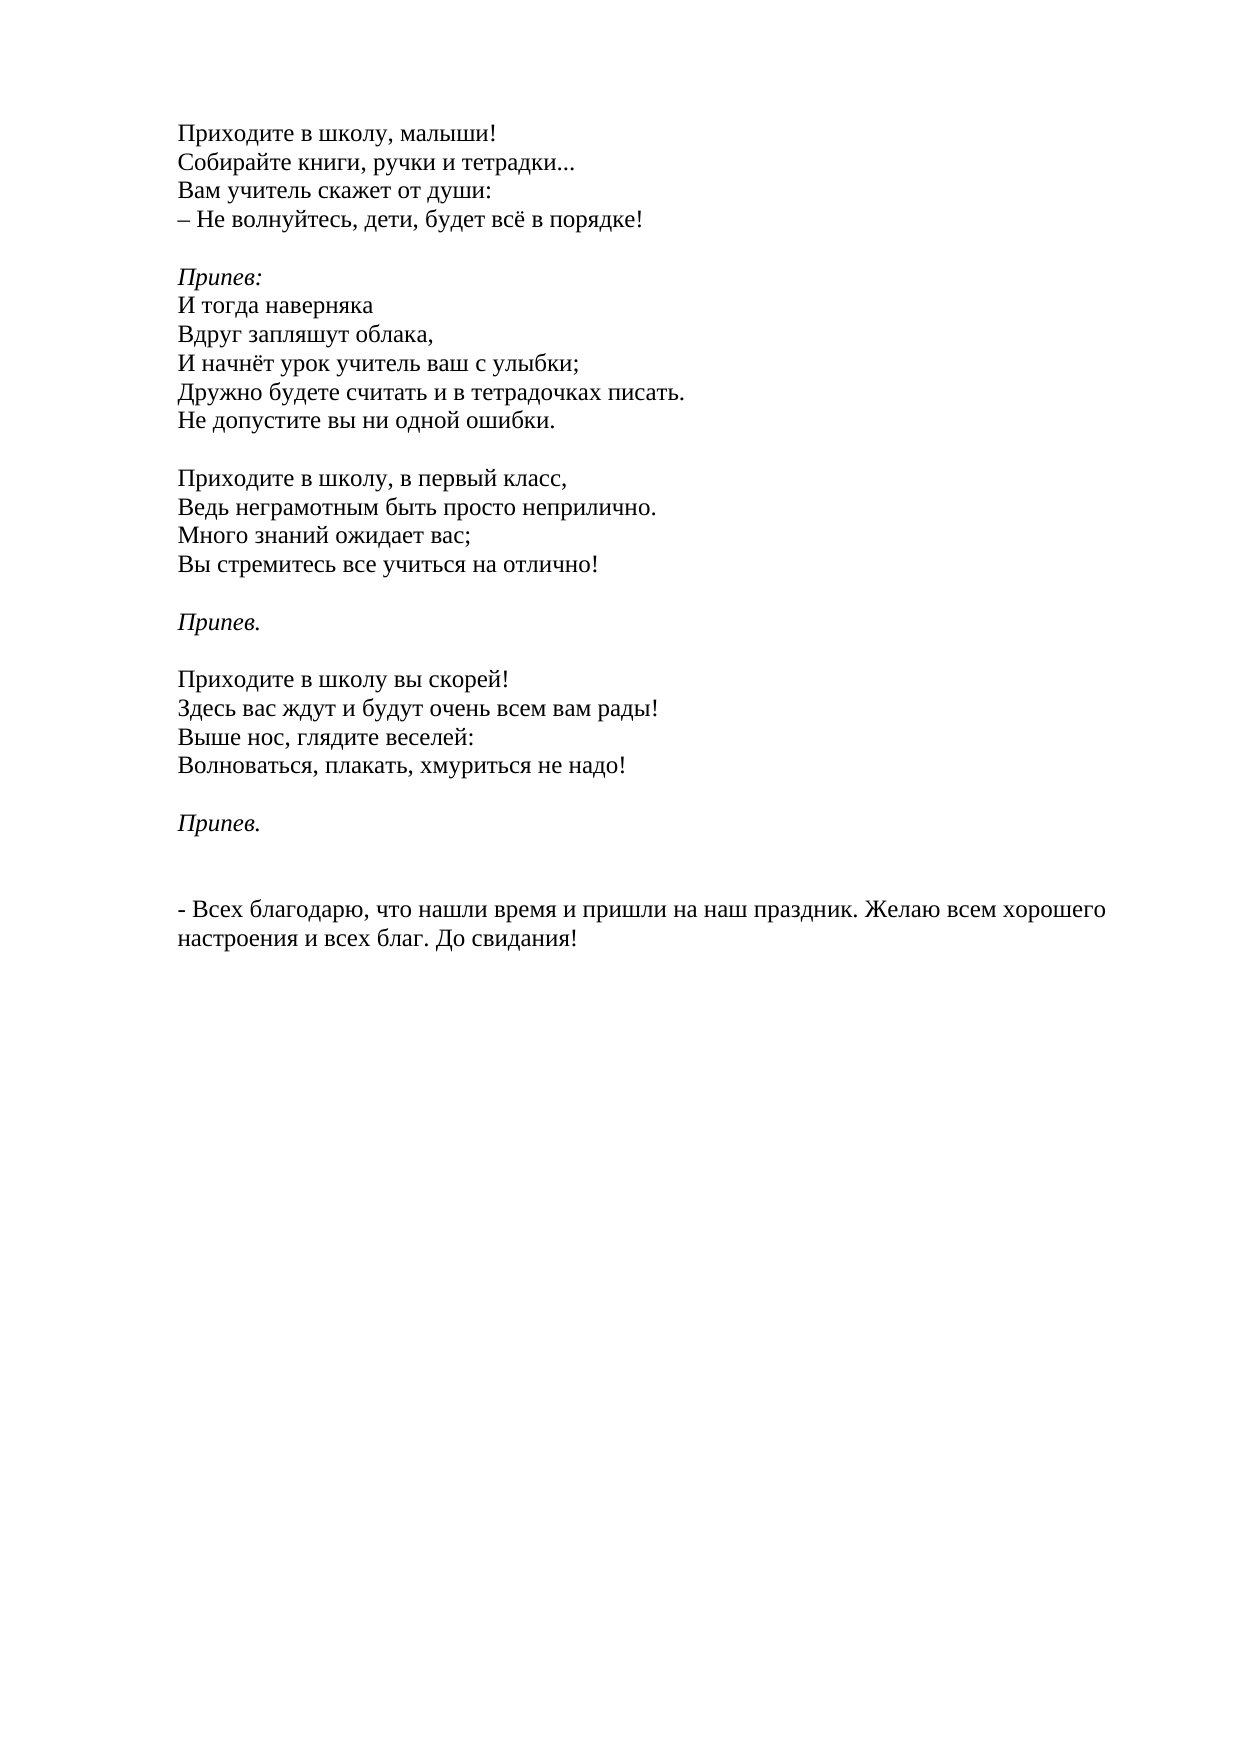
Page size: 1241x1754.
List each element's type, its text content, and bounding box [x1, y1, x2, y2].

text - Всех благодарю, что нашли время и пришли на наш праздник. Желаю всем хорошего настроения и всех благ. До свидания! [177, 894, 1152, 952]
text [177, 118, 1152, 837]
